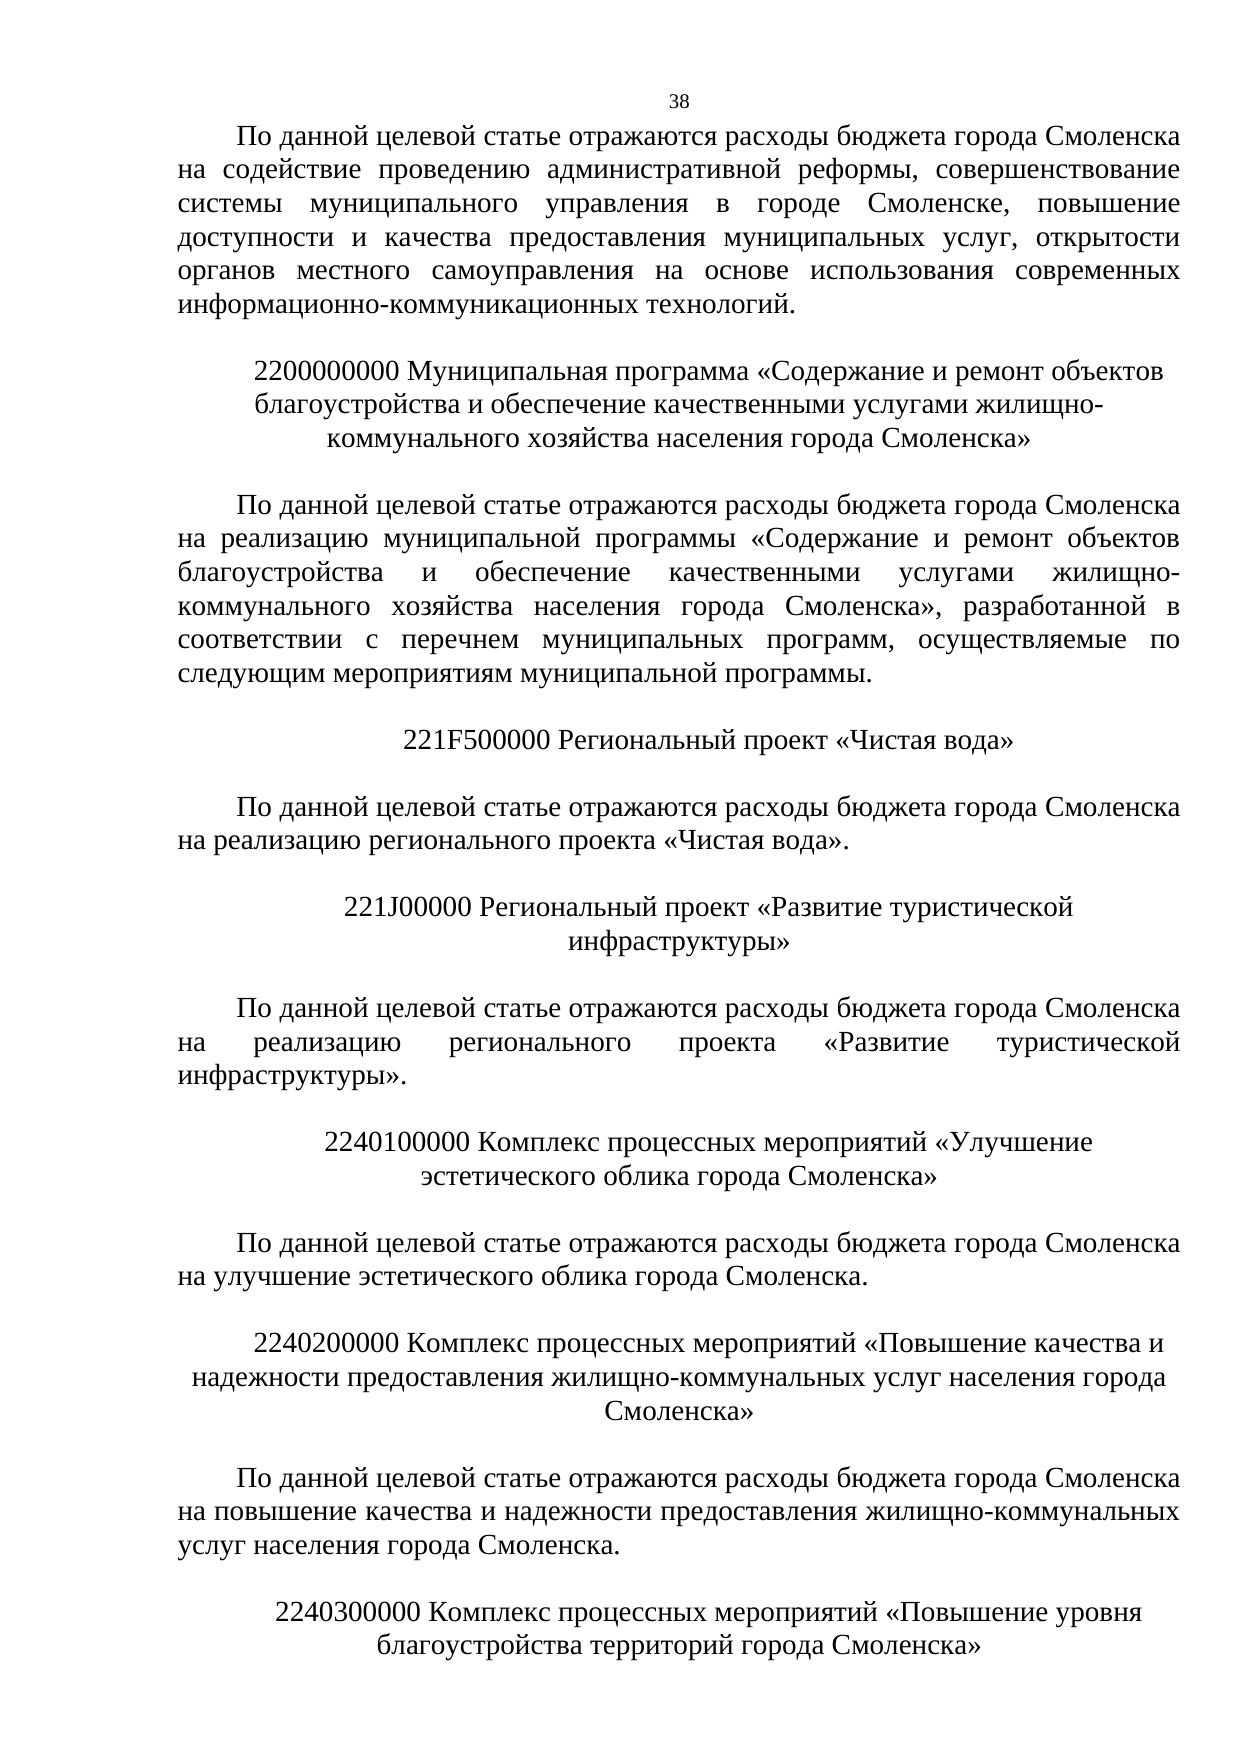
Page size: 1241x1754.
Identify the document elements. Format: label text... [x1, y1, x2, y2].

text 2240200000 Комплекс процессных мероприятий «Повышение качества и надежности предоставления жилищно-коммунальных услуг населения города Смоленска» [177, 1326, 1181, 1426]
text 2240100000 Комплекс процессных мероприятий «Улучшение эстетического облика города Смоленска» [177, 1124, 1181, 1191]
text 2200000000 Муниципальная программа «Содержание и ремонт объектов благоустройства и обеспечение качественными услугами жилищно-коммунального хозяйства населения города Смоленска» [177, 353, 1181, 453]
text По данной целевой статье отражаются расходы бюджета города Смоленска на улучшение эстетического облика города Смоленска. [177, 1225, 1181, 1292]
text По данной целевой статье отражаются расходы бюджета города Смоленска на реализацию муниципальной программы «Содержание и ремонт объектов благоустройства и обеспечение качественными услугами жилищно-коммунального хозяйства населения города Смоленска», разработанной в соответствии с перечнем муниципальных программ, осуществляемые по следующим мероприятиям муниципальной программы. [177, 487, 1181, 688]
text 2240300000 Комплекс процессных мероприятий «Повышение уровня благоустройства территорий города Смоленска» [177, 1594, 1181, 1661]
text По данной целевой статье отражаются расходы бюджета города Смоленска на повышение качества и надежности предоставления жилищно-коммунальных услуг населения города Смоленска. [177, 1460, 1181, 1560]
text 221F500000 Региональный проект «Чистая вода» [177, 722, 1181, 755]
text По данной целевой статье отражаются расходы бюджета города Смоленска на содействие проведению административной реформы, совершенствование системы муниципального управления в городе Смоленске, повышение доступности и качества предоставления муниципальных услуг, открытости органов местного самоуправления на основе использования современных информационно-коммуникационных технологий. [177, 118, 1181, 319]
text По данной целевой статье отражаются расходы бюджета города Смоленска на реализацию регионального проекта «Развитие туристической инфраструктуры». [177, 990, 1181, 1091]
text По данной целевой статье отражаются расходы бюджета города Смоленска на реализацию регионального проекта «Чистая вода». [177, 789, 1181, 856]
text 221J00000 Региональный проект «Развитие туристической инфраструктуры» [177, 889, 1181, 957]
